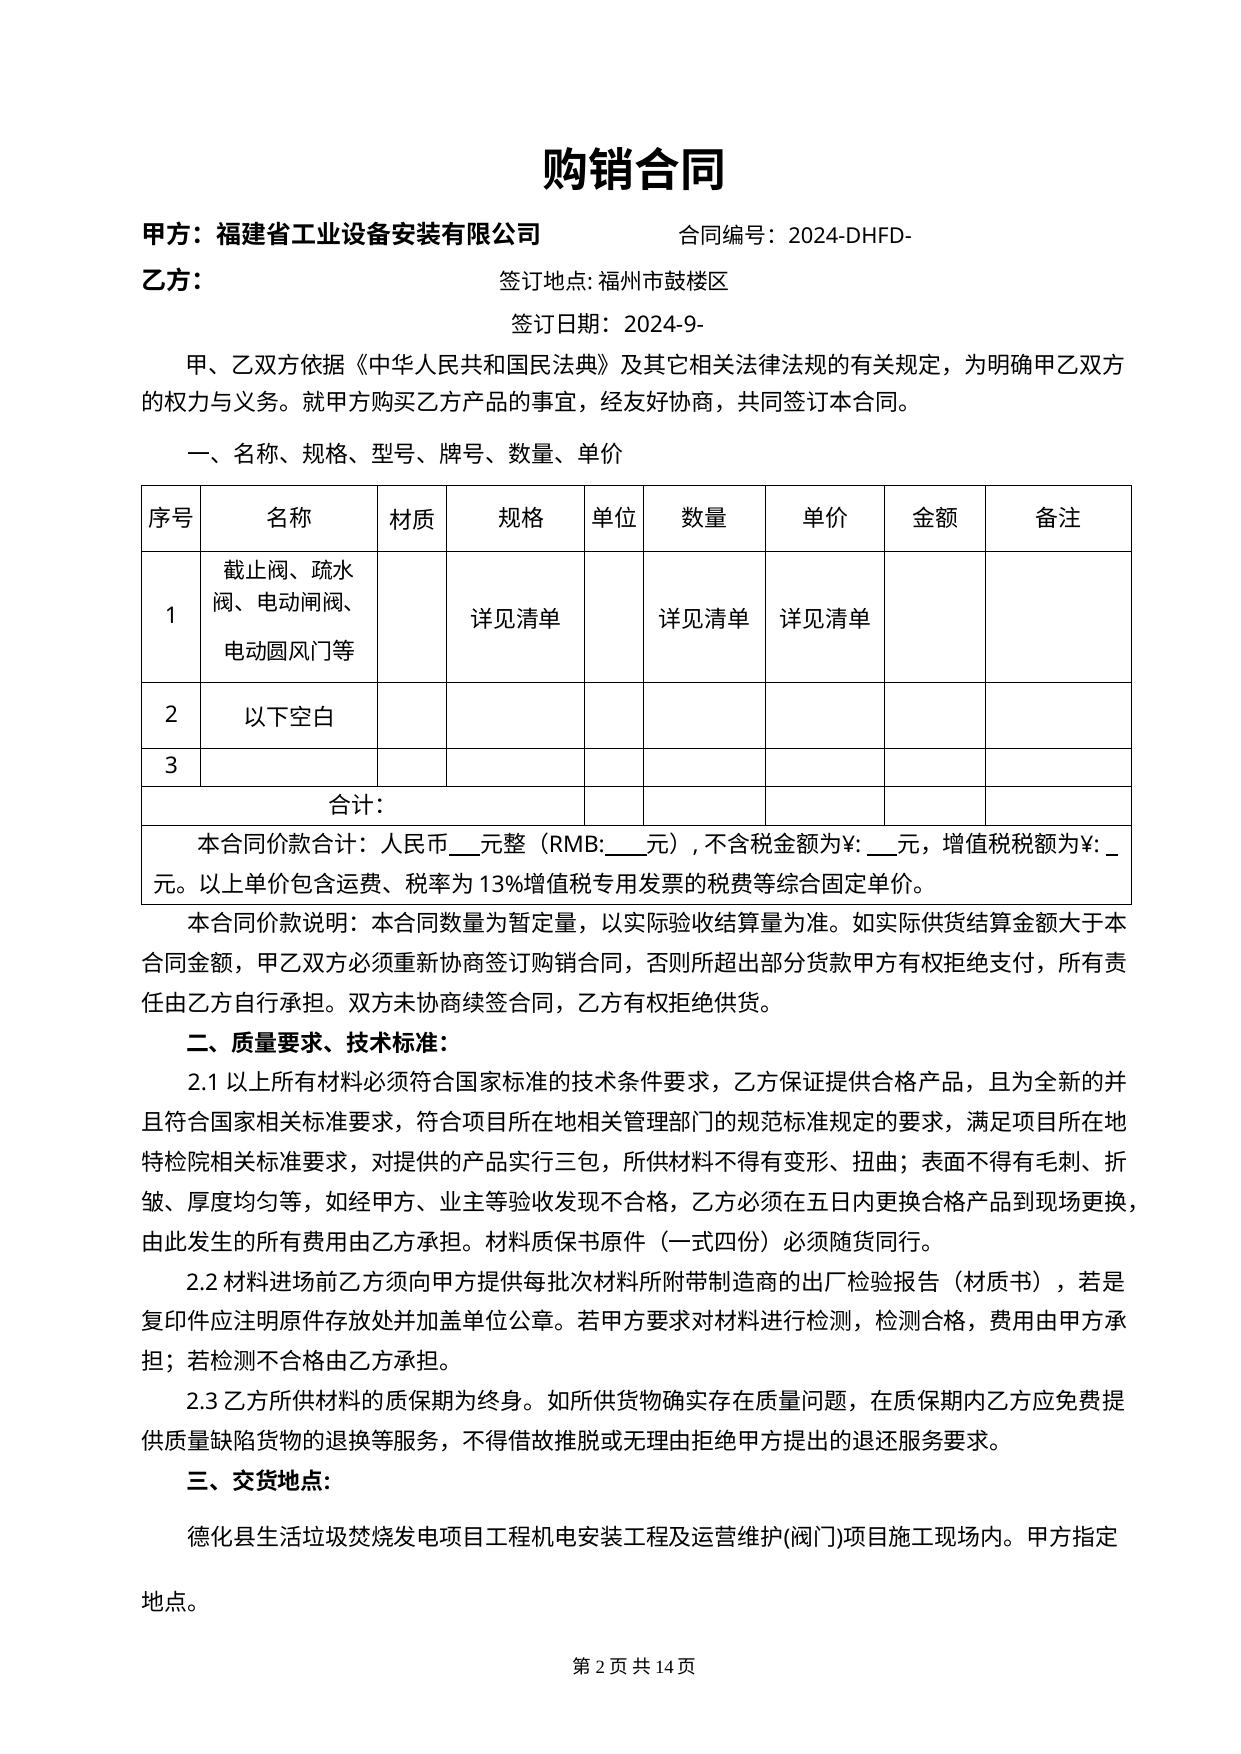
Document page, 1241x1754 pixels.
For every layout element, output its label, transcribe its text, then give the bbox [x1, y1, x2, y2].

text 甲、乙双方依据《中华人民共和国民法典》及其它相关法律法规的有关规定，为明确甲乙双方的权力与义务。就甲方购买乙方产品的事宜，经友好协商，共同签订本合同。 [142, 347, 1127, 417]
table_header 单位 [585, 486, 643, 551]
table_header 备注 [986, 486, 1131, 551]
table_cell [447, 749, 584, 786]
text 2.2材料进场前乙方须向甲方提供每批次材料所附带制造商的出厂检验报告（材质书），若是复印件应注明原件存放处并加盖单位公章。若甲方要求对材料进行检测，检测合格，费用由甲方承担；若检测不合格由乙方承担。 [142, 1263, 1127, 1376]
text 2.3乙方所供材料的质保期为终身。如所供货物确实存在质量问题，在质保期内乙方应免费提供质量缺陷货物的退换等服务，不得借故推脱或无理由拒绝甲方提出的退还服务要求。 [142, 1383, 1127, 1456]
table_cell [378, 683, 446, 748]
table_cell [378, 749, 446, 786]
table_header 名称 [201, 486, 377, 551]
table_cell 3 [142, 749, 200, 786]
table_cell [585, 683, 643, 748]
table_cell [986, 683, 1131, 748]
table_cell 本合同价款合计：人民币 元整（RMB: 元）, 不含税金额为¥: 元，增值税税额为¥: 元。以上单价包含运费、税率为13%增值税专用发票的税费等综合固定单价。 [142, 826, 1131, 904]
table_cell [447, 683, 584, 748]
table_header 金额 [885, 486, 985, 551]
table_cell [585, 552, 643, 682]
table_cell [986, 749, 1131, 786]
table_cell [885, 749, 985, 786]
table_cell [885, 787, 985, 825]
table_cell [885, 552, 985, 682]
table_cell [885, 683, 985, 748]
table_cell [585, 787, 643, 825]
table_cell [585, 749, 643, 786]
text 甲方：福建省工业设备安装有限公司 合同编号：2024-DHFD- [142, 215, 1127, 251]
list 本合同价款说明：本合同数量为暂定量，以实际验收结算量为准。如实际供货结算金额大于本合同金额，甲乙双方必须重新协商签订购销合同，否则所超出部分货款甲方有权拒绝支付，所有责任由乙方自行承担。双方未协商续签合同，乙方有权拒绝供货。 [142, 905, 1127, 1018]
table_header 数量 [644, 486, 765, 551]
table_cell 1 [142, 552, 200, 682]
text 二、质量要求、技术标准： [186, 1024, 1127, 1058]
table_cell [644, 787, 765, 825]
table_cell [986, 552, 1131, 682]
text 三、交货地点: [142, 1462, 1127, 1496]
table_cell [766, 683, 884, 748]
table_cell [766, 749, 884, 786]
table_cell 合计： [142, 787, 584, 825]
table_cell 详见清单 [644, 552, 765, 682]
table_cell [201, 749, 377, 786]
text 购销合同 [142, 117, 1127, 215]
text 签订日期：2024-9- [142, 306, 1127, 339]
table_cell [986, 787, 1131, 825]
text 乙方： 签订地点: 福州市鼓楼区 [142, 260, 1127, 296]
table_cell 2 [142, 683, 200, 748]
table_cell [644, 683, 765, 748]
table_cell 以下空白 [201, 683, 377, 748]
table_cell 详见清单 [447, 552, 584, 682]
table_cell 详见清单 [766, 552, 884, 682]
table_header 规格 [447, 486, 584, 551]
text 一、名称、规格、型号、牌号、数量、单价 [142, 420, 1127, 485]
table_header 单价 [766, 486, 884, 551]
text 德化县生活垃圾焚烧发电项目工程机电安装工程及运营维护(阀门)项目施工现场内。甲方指定地点。 [142, 1502, 1127, 1632]
table_header 材质 [378, 486, 446, 551]
table_cell [766, 787, 884, 825]
table_cell [644, 749, 765, 786]
table_cell [378, 552, 446, 682]
list 2.1以上所有材料必须符合国家标准的技术条件要求，乙方保证提供合格产品，且为全新的并且符合国家相关标准要求，符合项目所在地相关管理部门的规范标准规定的要求，满足项目所在地特检院相关标准要求，对提供的产品实行三包，所供材料不得有变形、扭曲；表面不得有毛刺、折皱、厚度均匀等，如经甲方、业主等验收发现不合格，乙方必须在五日内更换合格产品到现场更换，由此发生的所有费用由乙方承担。材料质保书原件（一式四份）必须随货同行。 [142, 1064, 1127, 1257]
table_header 序号 [142, 486, 200, 551]
table_cell 截止阀、疏水阀、电动闸阀、电动圆风门等 [201, 552, 377, 682]
